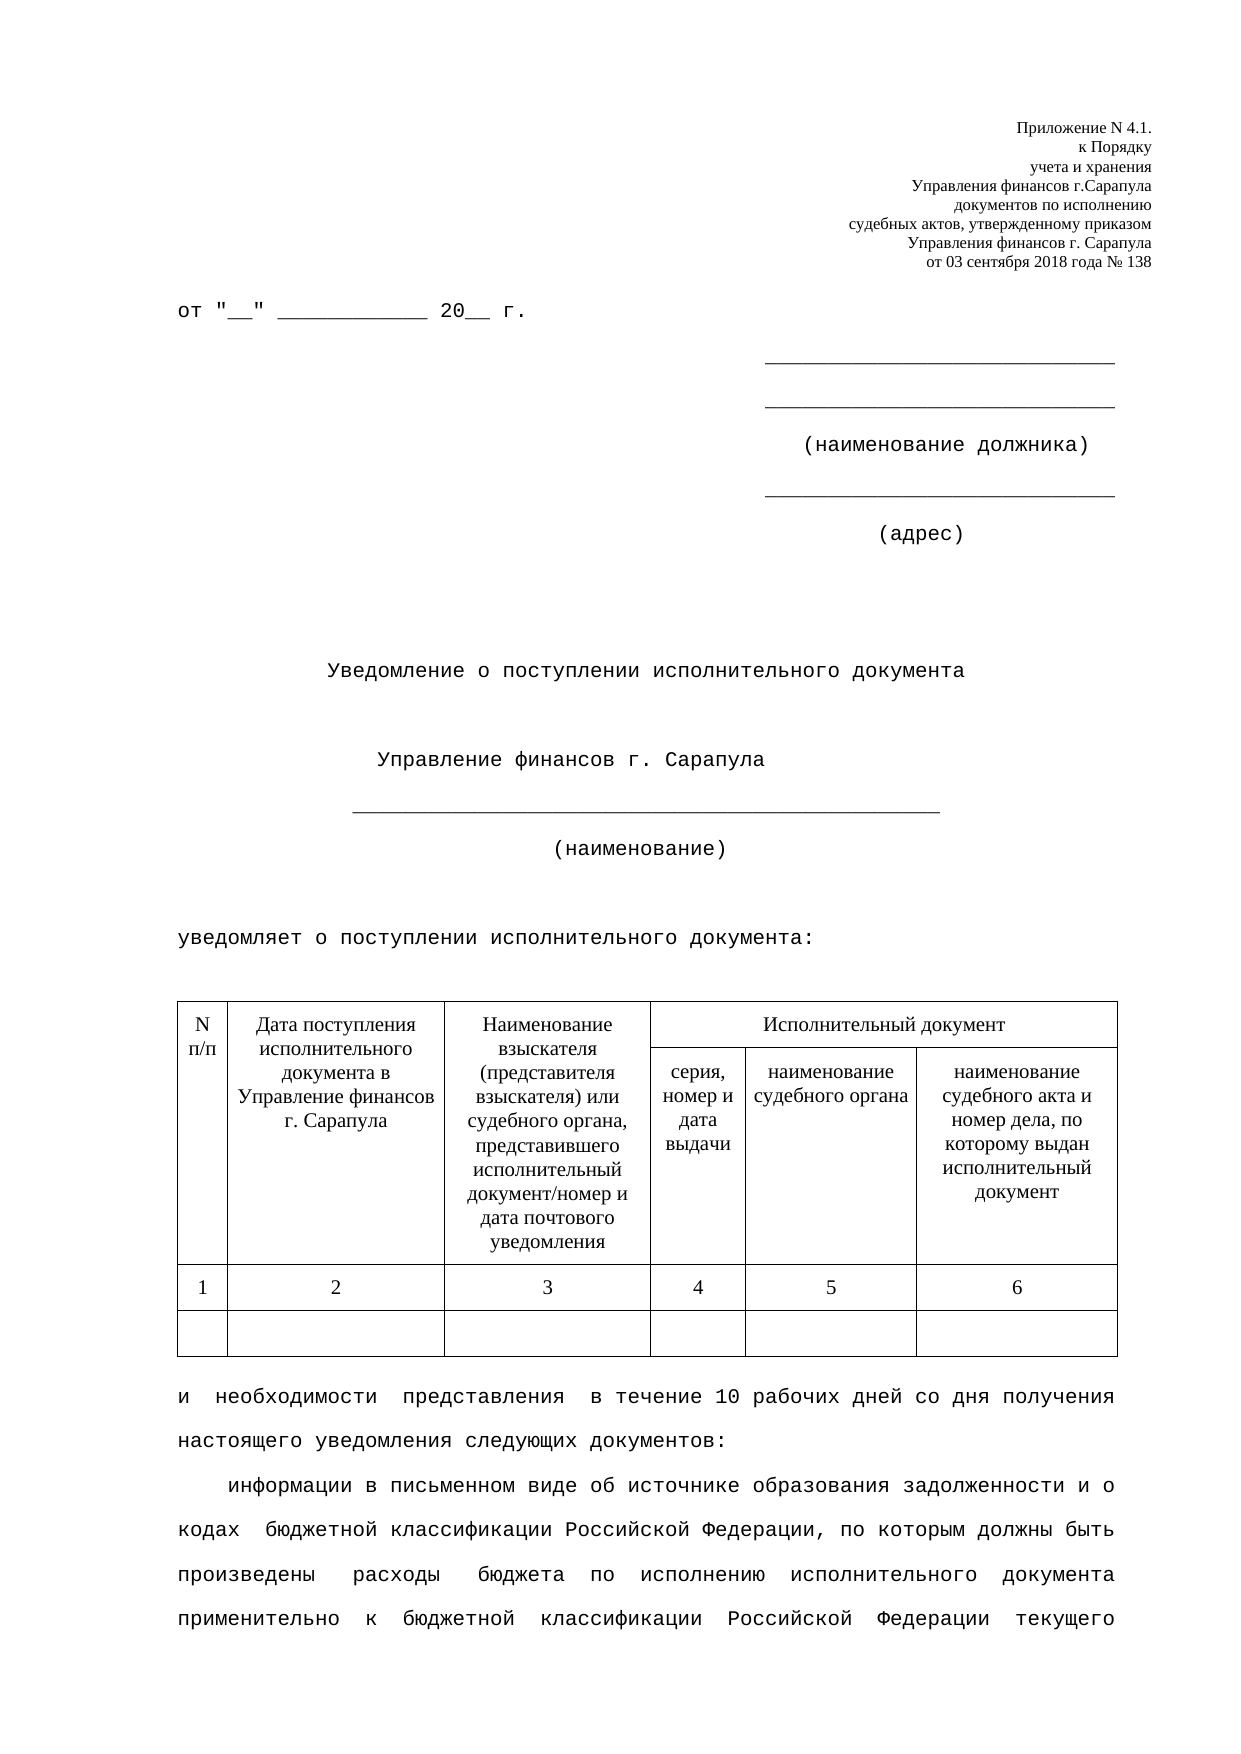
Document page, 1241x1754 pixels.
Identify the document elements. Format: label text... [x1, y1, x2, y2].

text применительно к бюджетной классификации Российской Федерации текущего [177, 1608, 1152, 1632]
table_cell наименование судебного акта и номер дела, по которому выдан исполнительный документ [917, 1048, 1117, 1263]
text произведены расходы бюджета по исполнению исполнительного документа [177, 1564, 1152, 1587]
table_header N п/п [178, 1002, 227, 1263]
text к Порядку [177, 137, 1152, 156]
table_cell 4 [651, 1265, 745, 1310]
table_cell 5 [746, 1265, 916, 1310]
text кодах бюджетной классификации Российской Федерации, по которым должны быть [177, 1519, 1152, 1543]
text информации в письменном виде об источнике образования задолженности и о [177, 1475, 1152, 1498]
table_cell [746, 1311, 916, 1356]
text (адрес) [177, 523, 1152, 546]
text и необходимости представления в течение 10 рабочих дней со дня получения [177, 1386, 1152, 1409]
table_cell 2 [228, 1265, 444, 1310]
text уведомляет о поступлении исполнительного документа: [177, 927, 1152, 951]
text настоящего уведомления следующих документов: [177, 1430, 1152, 1454]
text ____________________________ [177, 345, 1152, 368]
table_header Наименование взыскателя (представителя взыскателя) или судебного органа, представившего исполнительный документ/номер и дата почтового уведомления [445, 1002, 650, 1263]
text (наименование) [177, 838, 1152, 862]
table_cell наименование судебного органа [746, 1048, 916, 1263]
text Приложение N 4.1. [177, 118, 1152, 137]
table_cell [445, 1311, 650, 1356]
text Управление финансов г. Сарапула [177, 749, 1152, 773]
table_header Дата поступления исполнительного документа в Управление финансов г. Сарапула [228, 1002, 444, 1263]
text ____________________________ [177, 478, 1152, 502]
table_cell [917, 1311, 1117, 1356]
table_cell 1 [178, 1265, 227, 1310]
text учета и хранения [177, 156, 1152, 176]
text от "__" ____________ 20__ г. [177, 300, 1152, 324]
table_cell 3 [445, 1265, 650, 1310]
table_cell серия, номер и дата выдачи [651, 1048, 745, 1263]
text Управления финансов г.Сарапула [177, 176, 1152, 195]
table_cell 6 [917, 1265, 1117, 1310]
table_cell [651, 1311, 745, 1356]
text ____________________________ [177, 389, 1152, 413]
text Уведомление о поступлении исполнительного документа [177, 660, 1152, 684]
text Управления финансов г. Сарапула [177, 233, 1152, 252]
text (наименование должника) [177, 434, 1152, 457]
text от 03 сентября 2018 года № 138 [177, 252, 1152, 271]
table_cell [178, 1311, 227, 1356]
table_header Исполнительный документ [651, 1002, 1117, 1047]
table_cell [228, 1311, 444, 1356]
text судебных актов, утвержденному приказом [177, 214, 1152, 233]
text документов по исполнению [177, 195, 1152, 214]
text _______________________________________________ [177, 794, 1152, 817]
